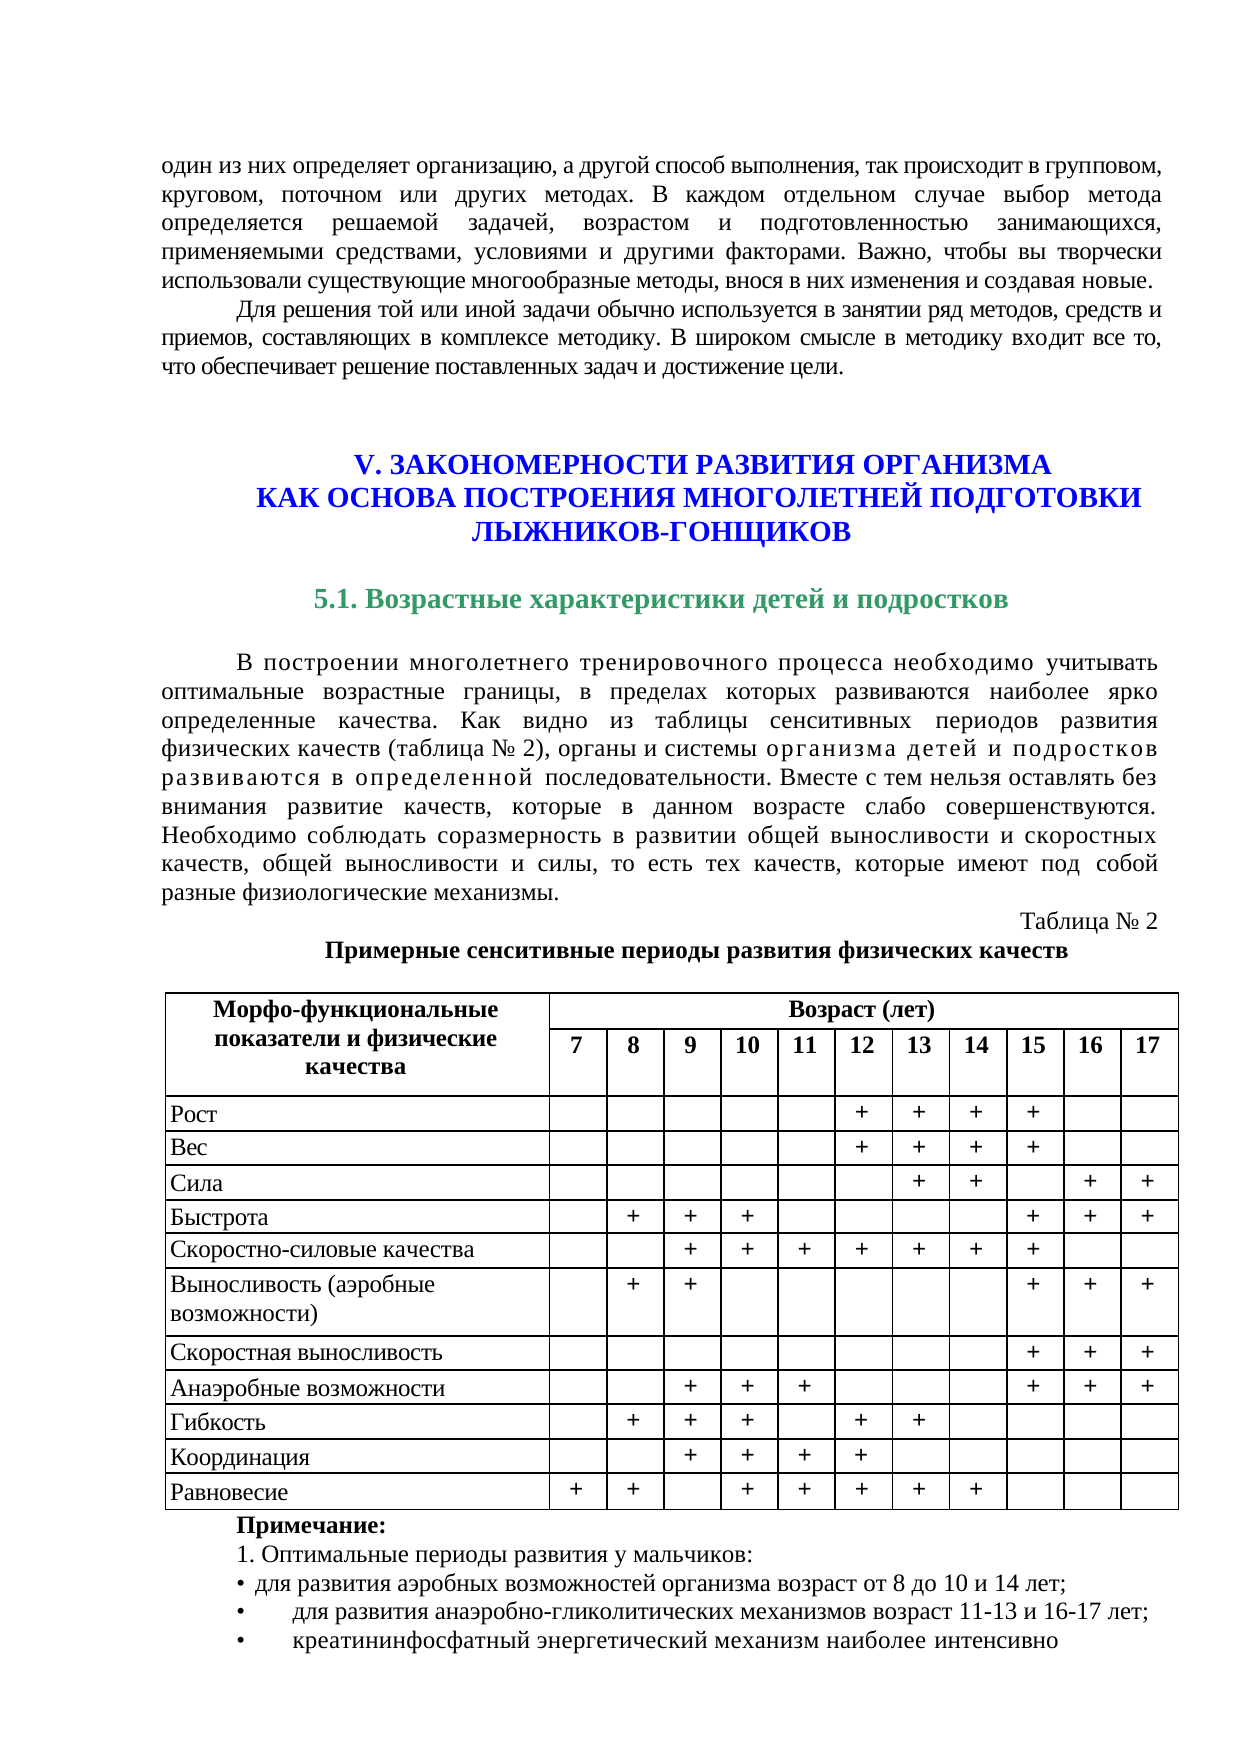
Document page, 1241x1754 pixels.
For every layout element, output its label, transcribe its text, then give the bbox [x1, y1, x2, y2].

table_cell [722, 1166, 777, 1199]
table_cell [950, 1405, 1006, 1438]
table_cell Рост [166, 1097, 549, 1130]
table_cell + [722, 1234, 777, 1267]
table_cell + [836, 1474, 892, 1509]
table_cell [950, 1337, 1006, 1369]
table_cell + [893, 1132, 949, 1164]
table_cell [665, 1132, 720, 1164]
table_cell Координация [166, 1440, 549, 1472]
table_cell [550, 1132, 606, 1164]
table_cell [608, 1097, 663, 1130]
table_cell [722, 1269, 777, 1335]
table_header Морфо-функциональные показатели и физические качества [166, 994, 549, 1095]
table_cell + [722, 1405, 777, 1438]
text В построении многолетнего тренировочного процесса необходимо учитывать оптимальные возрастные границы, в пределах которых развиваются наиболее ярко определенные качества. Как видно из таблицы сенситивных периодов развития физических качеств (таблица № 2), органы и системы организма детей и подростков развиваются в определенной последовательности. Вместе с тем нельзя оставлять без внимания развитие качеств, которые в данном возрасте слабо совершенствуются. Необходимо соблюдать соразмерность в развитии общей выносливости и скоростных качеств, общей выносливости и силы, то есть тех качеств, которые имеют под собой разные физиологические механизмы. [161, 647, 1158, 906]
list для развития аэробных возможностей организма возраст от 8 до 10 и 14 лет; [236, 1568, 1158, 1596]
table_cell [550, 1371, 606, 1403]
table_cell [950, 1371, 1006, 1403]
table_cell Скоростно-силовые качества [166, 1234, 549, 1267]
table_cell + [893, 1166, 949, 1199]
table_header Возраст (лет) [550, 994, 1178, 1028]
table_cell + [779, 1371, 834, 1403]
table_cell + [608, 1201, 663, 1232]
table_cell 14 [950, 1030, 1006, 1095]
table_cell + [779, 1234, 834, 1267]
table_cell [779, 1166, 834, 1199]
table_cell [608, 1371, 663, 1403]
table_cell [836, 1166, 892, 1199]
table_cell + [665, 1201, 720, 1232]
text Примечание: [236, 1510, 1158, 1539]
table_cell + [1008, 1234, 1063, 1267]
table_cell [893, 1201, 949, 1232]
table_cell [1065, 1234, 1120, 1267]
table_cell + [1122, 1269, 1178, 1335]
table_cell 16 [1065, 1030, 1120, 1095]
table_cell + [779, 1474, 834, 1509]
table_cell Равновесие [166, 1474, 549, 1509]
table_cell + [1008, 1132, 1063, 1164]
table_cell 17 [1122, 1030, 1178, 1095]
table_cell 7 [550, 1030, 606, 1095]
table_cell + [893, 1405, 949, 1438]
table_cell + [950, 1166, 1006, 1199]
table_cell [1065, 1132, 1120, 1164]
table_cell [1008, 1440, 1063, 1472]
table_cell + [836, 1405, 892, 1438]
table_cell + [950, 1474, 1006, 1509]
text 1. Оптимальные периоды развития у мальчиков: [236, 1539, 1158, 1568]
table_cell [950, 1269, 1006, 1335]
table_cell + [608, 1405, 663, 1438]
table_cell [893, 1269, 949, 1335]
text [161, 150, 1162, 294]
table_cell + [1065, 1337, 1120, 1369]
table_cell + [1065, 1371, 1120, 1403]
table_cell + [836, 1097, 892, 1130]
table_cell [608, 1337, 663, 1369]
table_cell + [950, 1234, 1006, 1267]
table_cell [550, 1097, 606, 1130]
table_cell [779, 1097, 834, 1130]
table_cell 10 [722, 1030, 777, 1095]
table_cell + [1008, 1337, 1063, 1369]
table_cell [665, 1166, 720, 1199]
table_cell [950, 1440, 1006, 1472]
table_cell 12 [836, 1030, 892, 1095]
table_cell [1122, 1405, 1178, 1438]
table_cell [665, 1337, 720, 1369]
table_cell + [893, 1474, 949, 1509]
table_cell Вес [166, 1132, 549, 1164]
table_cell 8 [608, 1030, 663, 1095]
table_cell + [779, 1440, 834, 1472]
text КАК ОСНОВА ПОСТРОЕНИЯ МНОГОЛЕТНЕЙ ПОДГОТОВКИ ЛЫЖНИКОВ-ГОНЩИКОВ [161, 481, 1162, 548]
table_cell 11 [779, 1030, 834, 1095]
table_cell [550, 1405, 606, 1438]
table_cell + [608, 1269, 663, 1335]
table_cell + [1122, 1337, 1178, 1369]
table_cell [1122, 1234, 1178, 1267]
table_cell + [1008, 1269, 1063, 1335]
table_cell Выносливость (аэробные возможности) [166, 1269, 549, 1335]
table_cell + [1065, 1269, 1120, 1335]
table_cell [608, 1132, 663, 1164]
table_cell [1122, 1474, 1178, 1509]
table_cell [1122, 1440, 1178, 1472]
text Таблица № 2 [161, 906, 1158, 935]
table_cell [550, 1166, 606, 1199]
text Примерные сенситивные периоды развития физических качеств [161, 935, 1158, 963]
table_cell [550, 1234, 606, 1267]
table_cell [893, 1440, 949, 1472]
table_cell [1065, 1405, 1120, 1438]
table_cell 13 [893, 1030, 949, 1095]
table_cell + [665, 1234, 720, 1267]
table_cell + [836, 1440, 892, 1472]
table_cell 15 [1008, 1030, 1063, 1095]
table_cell + [836, 1132, 892, 1164]
table_cell [1122, 1097, 1178, 1130]
table_cell + [1122, 1371, 1178, 1403]
table_cell Скоростная выносливость [166, 1337, 549, 1369]
table_cell [722, 1132, 777, 1164]
table_cell [722, 1337, 777, 1369]
table_cell [1008, 1474, 1063, 1509]
table_cell + [665, 1405, 720, 1438]
table_cell [665, 1097, 720, 1130]
table_cell [779, 1201, 834, 1232]
table_cell [1065, 1097, 1120, 1130]
table_cell [836, 1269, 892, 1335]
text V. ЗАКОНОМЕРНОСТИ РАЗВИТИЯ ОРГАНИЗМА [161, 447, 1162, 481]
table_cell [550, 1201, 606, 1232]
table_cell + [1008, 1201, 1063, 1232]
table_cell [665, 1474, 720, 1509]
table_cell [1065, 1440, 1120, 1472]
table_cell + [1008, 1097, 1063, 1130]
table_cell Быстрота [166, 1201, 549, 1232]
table_cell + [722, 1371, 777, 1403]
table_cell [779, 1132, 834, 1164]
table_cell [550, 1269, 606, 1335]
table_cell + [608, 1474, 663, 1509]
table_cell + [1008, 1371, 1063, 1403]
table_cell + [665, 1269, 720, 1335]
table_cell [608, 1440, 663, 1472]
table_cell + [950, 1097, 1006, 1130]
table_cell + [1122, 1201, 1178, 1232]
table_cell [1065, 1474, 1120, 1509]
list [236, 1625, 1158, 1654]
table_cell [722, 1097, 777, 1130]
table_cell Сила [166, 1166, 549, 1199]
table_cell + [722, 1440, 777, 1472]
table_cell [893, 1337, 949, 1369]
table_cell + [1122, 1166, 1178, 1199]
table_cell [779, 1405, 834, 1438]
table_cell + [1065, 1201, 1120, 1232]
table_cell [1008, 1166, 1063, 1199]
table_cell [1008, 1405, 1063, 1438]
table_cell [893, 1371, 949, 1403]
text 5.1. Возрастные характеристики детей и подростков [161, 581, 1162, 615]
table_cell [608, 1234, 663, 1267]
table_cell + [893, 1097, 949, 1130]
table_cell [836, 1337, 892, 1369]
table_cell 9 [665, 1030, 720, 1095]
table_cell + [893, 1234, 949, 1267]
table_cell + [1065, 1166, 1120, 1199]
table_cell Гибкость [166, 1405, 549, 1438]
table_cell + [665, 1371, 720, 1403]
table_cell [779, 1269, 834, 1335]
table_cell [550, 1337, 606, 1369]
table_cell + [550, 1474, 606, 1509]
table_cell [836, 1371, 892, 1403]
table_cell [836, 1201, 892, 1232]
table_cell Анаэробные возможности [166, 1371, 549, 1403]
table_cell [1122, 1132, 1178, 1164]
table_cell + [950, 1132, 1006, 1164]
list для развития анаэробно-гликолитических механизмов возраст 11-13 и 16-17 лет; [236, 1596, 1158, 1625]
table_cell + [722, 1474, 777, 1509]
table_cell [950, 1201, 1006, 1232]
table_cell + [722, 1201, 777, 1232]
table_cell + [665, 1440, 720, 1472]
table_cell + [836, 1234, 892, 1267]
text Для решения той или иной задачи обычно используется в занятии ряд методов, средств и приемов, составляющих в комплексе методику. В широком смысле в методику входит все то, что обеспечивает решение поставленных задач и достижение цели. [161, 294, 1162, 380]
table_cell [779, 1337, 834, 1369]
table_cell [550, 1440, 606, 1472]
table_cell [608, 1166, 663, 1199]
